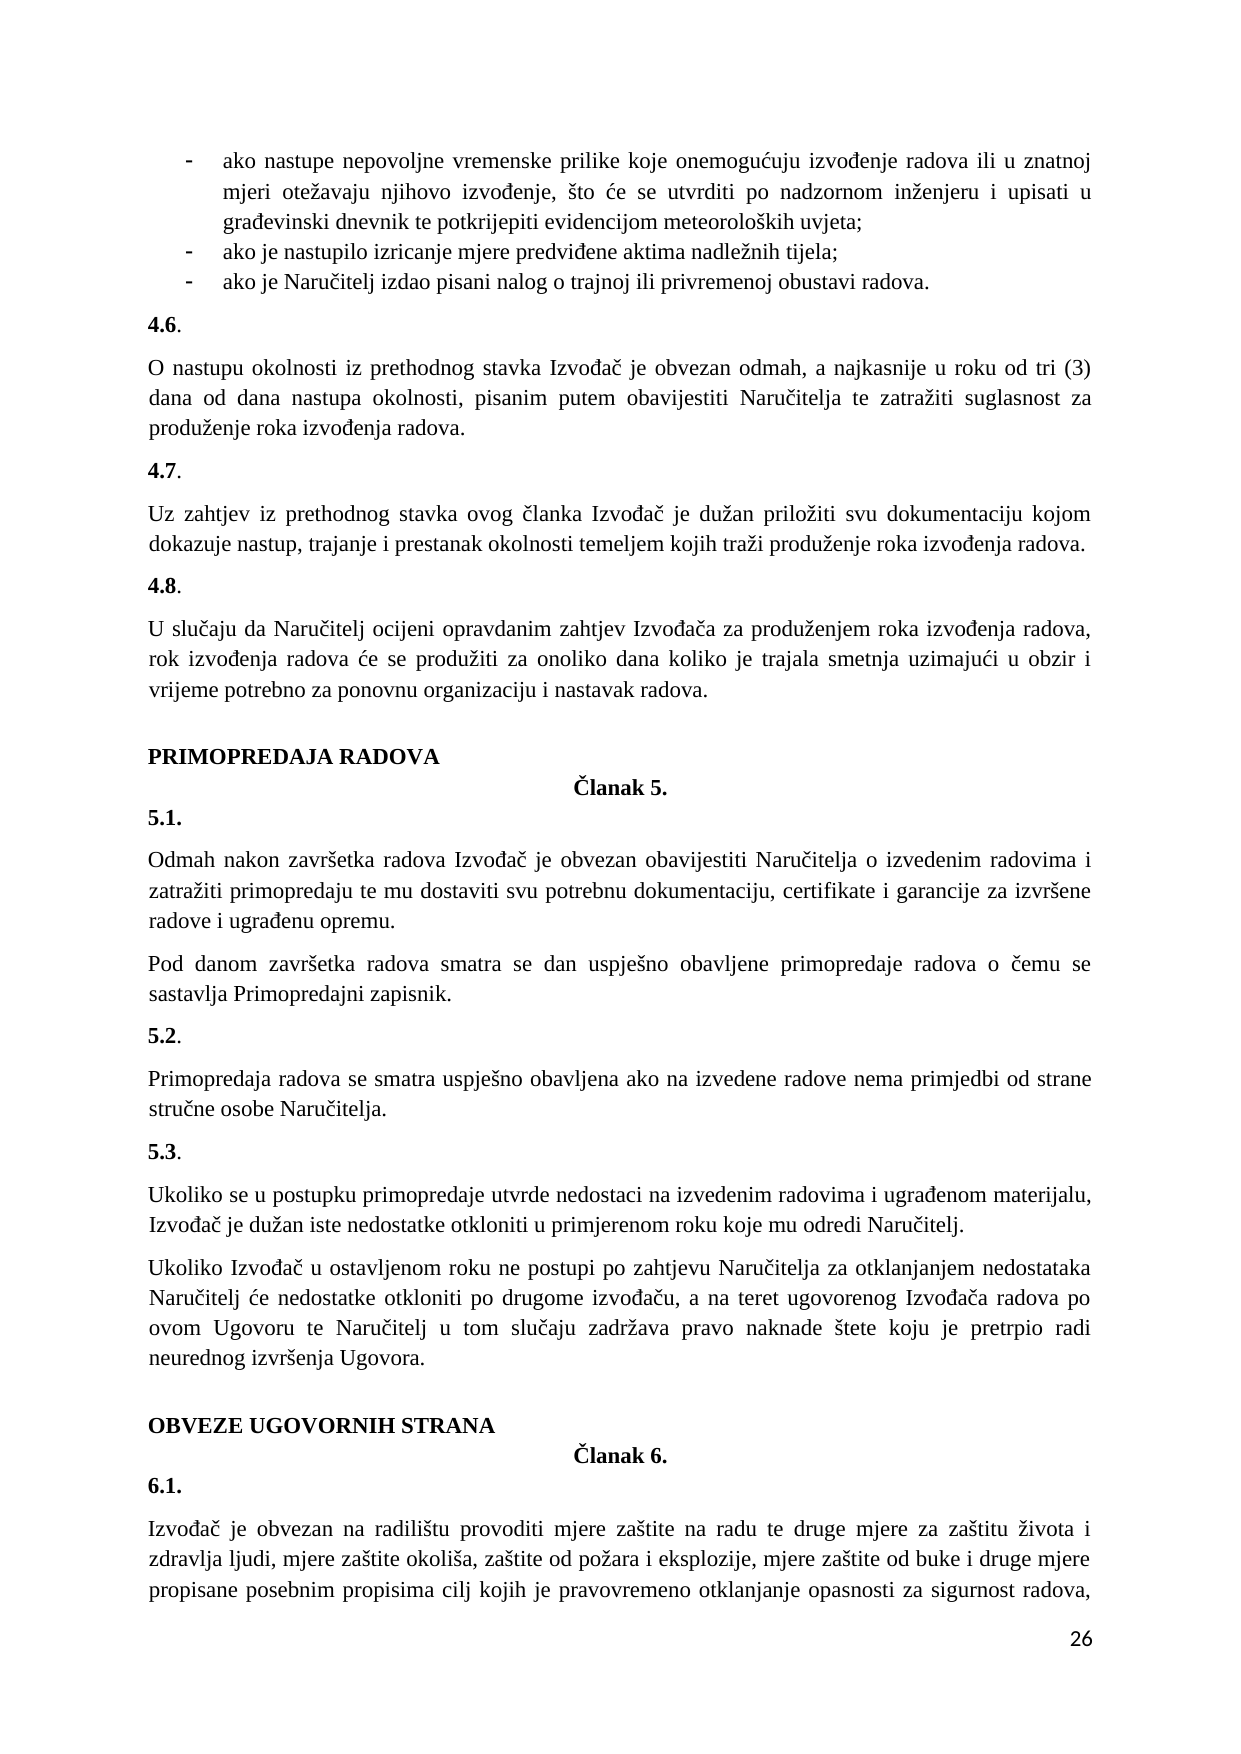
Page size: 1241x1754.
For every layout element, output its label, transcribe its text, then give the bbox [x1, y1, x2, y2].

text Odmah nakon završetka radova Izvođač je obvezan obavijestiti Naručitelja o izvedenim radovima i zatražiti primopredaju te mu dostaviti svu potrebnu dokumentaciju, certifikate i garancije za izvršene radove i ugrađenu opremu. [148, 847, 1093, 933]
text Ukoliko Izvođač u ostavljenom roku ne postupi po zahtjevu Naručitelja za otklanjanjem nedostataka Naručitelj će nedostatke otkloniti po drugome izvođaču, a na teret ugovorenog Izvođača radova po ovom Ugovoru te Naručitelj u tom slučaju zadržava pravo naknade štete koju je pretrpio radi neurednog izvršenja Ugovora. [148, 1254, 1093, 1371]
list ako je Naručitelj izdao pisani nalog o trajnoj ili privremenoj obustavi radova. [185, 268, 1093, 295]
text OBVEZE UGOVORNIH STRANA [148, 1412, 1093, 1438]
list ako nastupe nepovoljne vremenske prilike koje onemogućuju izvođenje radova ili u znatnoj mjeri otežavaju njihovo izvođenje, što će se utvrditi po nadzornom inženjeru i upisati u građevinski dnevnik te potkrijepiti evidencijom meteoroloških uvjeta; [185, 148, 1093, 234]
text Pod danom završetka radova smatra se dan uspješno obavljene primopredaje radova o čemu se sastavlja Primopredajni zapisnik. [148, 950, 1093, 1006]
text O nastupu okolnosti iz prethodnog stavka Izvođač je obvezan odmah, a najkasnije u roku od tri (3) dana od dana nastupa okolnosti, pisanim putem obavijestiti Naručitelja te zatražiti suglasnost za produženje roka izvođenja radova. [148, 354, 1093, 441]
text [148, 1515, 1093, 1602]
text 5.2. [148, 1023, 1093, 1049]
text Ukoliko se u postupku primopredaje utvrde nedostaci na izvedenim radovima i ugrađenom materijalu, Izvođač je dužan iste nedostatke otkloniti u primjerenom roku koje mu odredi Naručitelj. [148, 1181, 1093, 1237]
text Članak 6. [148, 1442, 1093, 1469]
text 4.6. [148, 311, 1093, 337]
text 5.1. [148, 804, 1093, 830]
text 4.8. [148, 573, 1093, 599]
list ako je nastupilo izricanje mjere predviđene aktima nadležnih tijela; [185, 238, 1093, 264]
text Članak 5. [148, 774, 1093, 800]
text PRIMOPREDAJA RADOVA [148, 743, 1093, 770]
text Primopredaja radova se smatra uspješno obavljena ako na izvedene radove nema primjedbi od strane stručne osobe Naručitelja. [148, 1065, 1093, 1122]
text Uz zahtjev iz prethodnog stavka ovog članka Izvođač je dužan priložiti svu dokumentaciju kojom dokazuje nastup, trajanje i prestanak okolnosti temeljem kojih traži produženje roka izvođenja radova. [148, 500, 1093, 556]
text U slučaju da Naručitelj ocijeni opravdanim zahtjev Izvođača za produženjem roka izvođenja radova, rok izvođenja radova će se produžiti za onoliko dana koliko je trajala smetnja uzimajući u obzir i vrijeme potrebno za ponovnu organizaciju i nastavak radova. [148, 615, 1093, 702]
text 4.7. [148, 457, 1093, 483]
text 6.1. [148, 1473, 1093, 1499]
text 5.3. [148, 1138, 1093, 1164]
